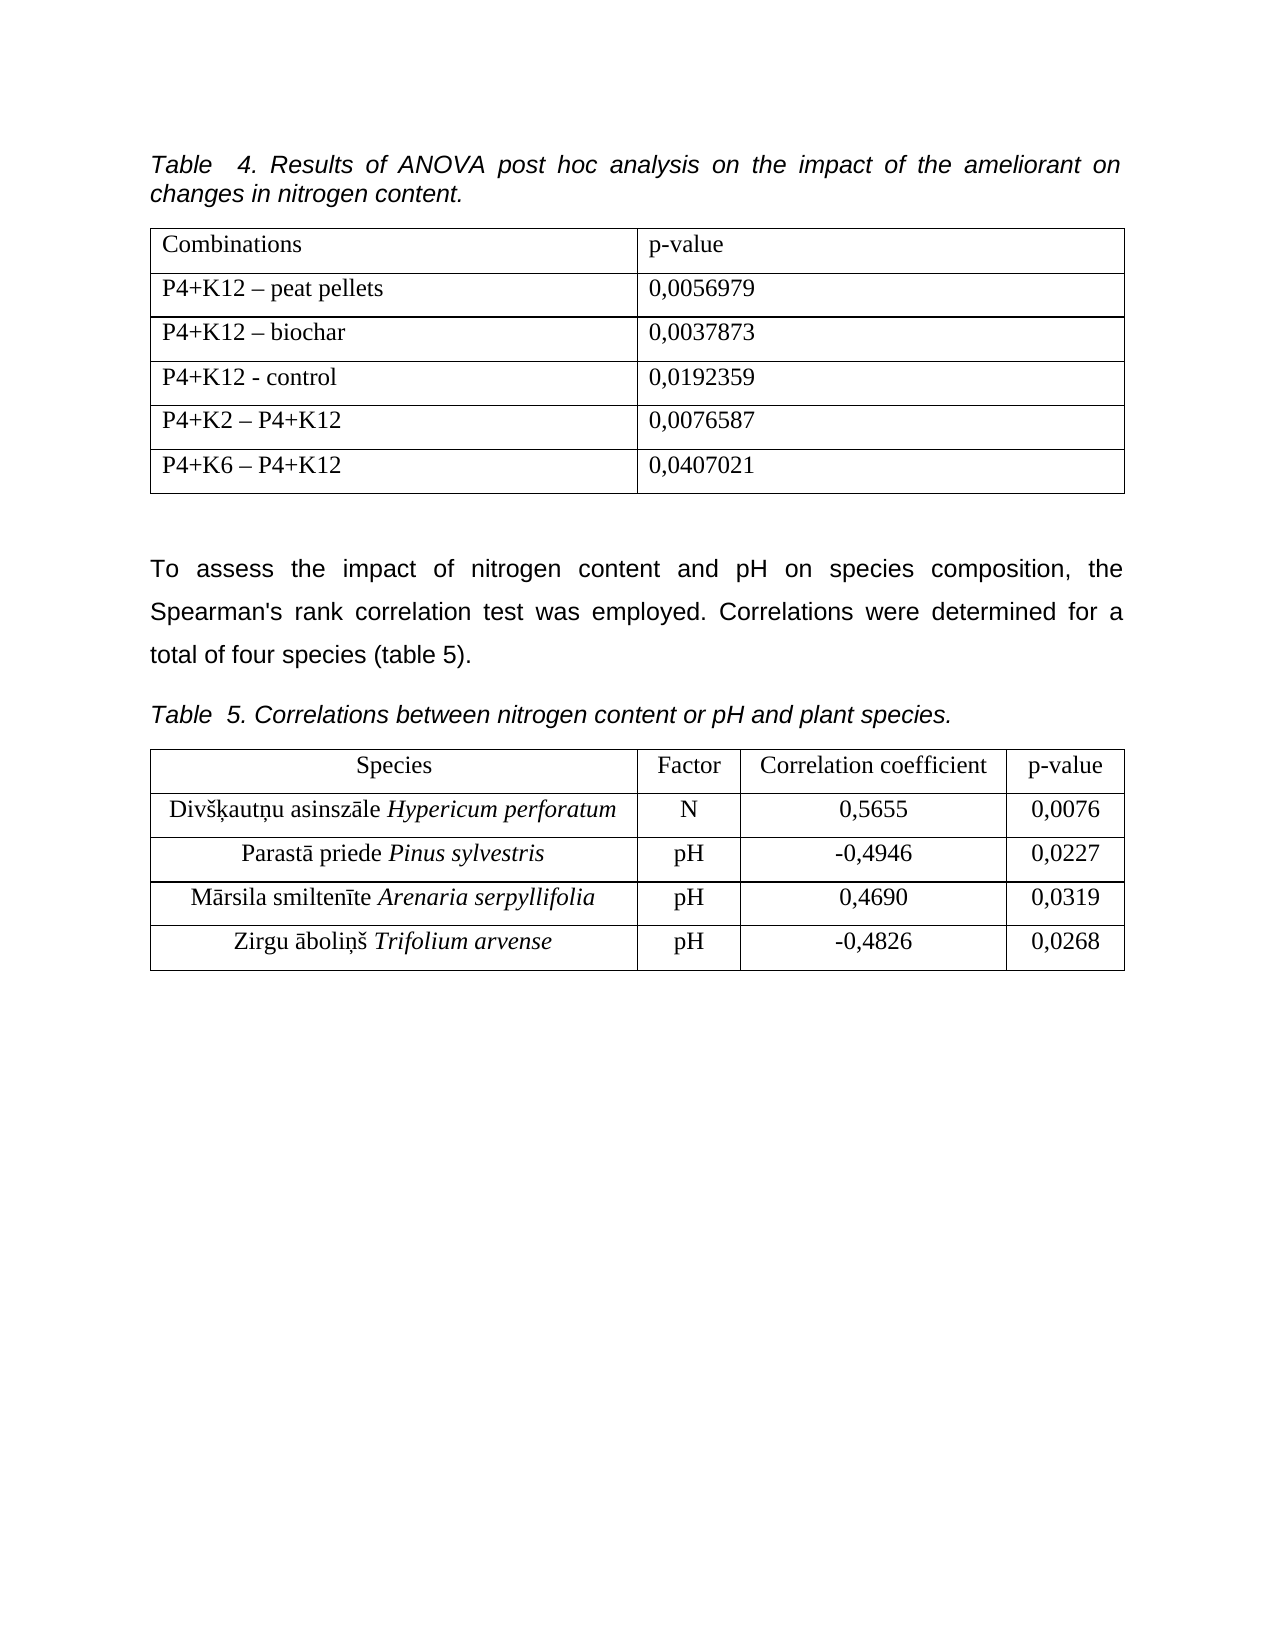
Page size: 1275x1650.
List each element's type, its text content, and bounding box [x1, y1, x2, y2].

table_header Species [151, 750, 637, 793]
table_cell 0,0076587 [638, 406, 1124, 449]
text Table 4. Results of ANOVA post hoc analysis on the impact of the ameliorant on changes in nitrogen content. [150, 150, 1125, 207]
table_cell 0,0268 [1007, 926, 1124, 969]
table_cell 0,0192359 [638, 362, 1124, 404]
table_cell 0,0037873 [638, 318, 1124, 361]
text To assess the impact of nitrogen content and pH on species composition, the Spearman's rank correlation test was employed. Correlations were determined for a total of four species (table 5). [150, 553, 1125, 668]
table_cell 0,4690 [741, 883, 1006, 925]
table_cell P4+K12 – peat pellets [151, 274, 637, 316]
table_cell pH [638, 883, 740, 925]
table_cell Zirgu āboliņš Trifolium arvense [151, 926, 637, 969]
text Table 5. Correlations between nitrogen content or pH and plant species. [150, 699, 1125, 728]
table_header Combinations [151, 229, 637, 272]
table_cell P4+K12 – biochar [151, 318, 637, 361]
table_cell 0,5655 [741, 794, 1006, 837]
table_header p-value [638, 229, 1124, 272]
table_cell pH [638, 838, 740, 881]
table_cell P4+K12 - control [151, 362, 637, 404]
table_cell 0,0319 [1007, 883, 1124, 925]
table_cell P4+K6 – P4+K12 [151, 450, 637, 493]
table_cell P4+K2 – P4+K12 [151, 406, 637, 449]
table_cell Divšķautņu asinszāle Hypericum perforatum [151, 794, 637, 837]
table_cell Mārsila smiltenīte Arenaria serpyllifolia [151, 883, 637, 925]
table_cell pH [638, 926, 740, 969]
table_cell -0,4946 [741, 838, 1006, 881]
table_cell 0,0227 [1007, 838, 1124, 881]
table_header Correlation coefficient [741, 750, 1006, 793]
table_cell 0,0407021 [638, 450, 1124, 493]
table_cell N [638, 794, 740, 837]
table_cell 0,0076 [1007, 794, 1124, 837]
table_cell 0,0056979 [638, 274, 1124, 316]
table_header Factor [638, 750, 740, 793]
table_cell Parastā priede Pinus sylvestris [151, 838, 637, 881]
table_header p-value [1007, 750, 1124, 793]
table_cell -0,4826 [741, 926, 1006, 969]
